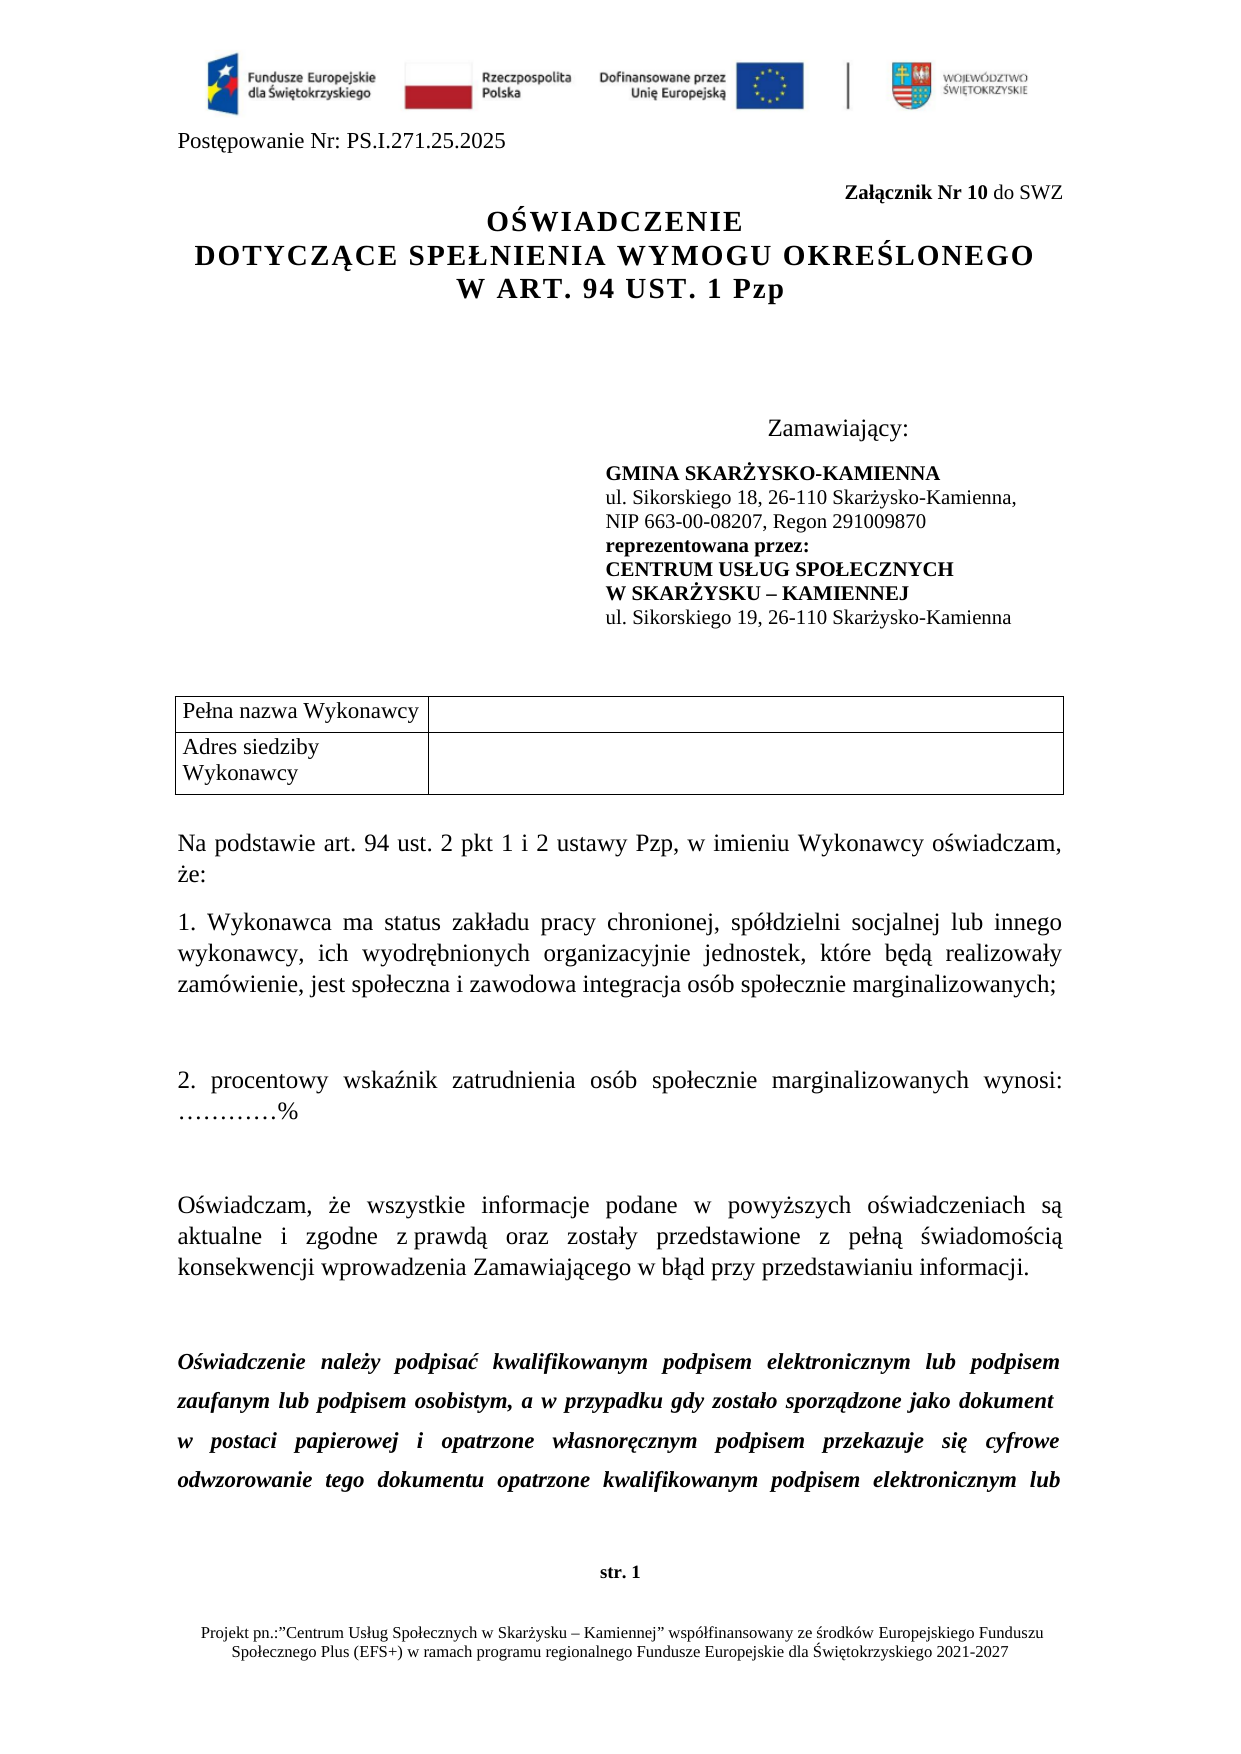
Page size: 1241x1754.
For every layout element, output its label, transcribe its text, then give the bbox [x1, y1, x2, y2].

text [177, 1348, 1063, 1493]
table_header Pełna nazwa Wykonawcy [176, 697, 428, 732]
text NIP 663-00-08207, Regon 291009870 [605, 509, 1063, 533]
table_cell Adres siedziby Wykonawcy [176, 733, 428, 794]
text Oświadczam, że wszystkie informacje podane w powyższych oświadczeniach są aktualne i zgodne z prawdą oraz zostały przedstawione z pełną świadomością konsekwencji wprowadzenia Zamawiającego w błąd przy przedstawianiu informacji. [177, 1190, 1063, 1281]
text Zamawiający: [767, 413, 1063, 442]
text 1. Wykonawca ma status zakładu pracy chronionej, spółdzielni socjalnej lub innego wykonawcy, ich wyodrębnionych organizacyjnie jednostek, które będą realizowały zamówienie, jest społeczna i zawodowa integracja osób społecznie marginalizowanych; [177, 907, 1063, 998]
text ul. Sikorskiego 19, 26-110 Skarżysko-Kamienna [605, 605, 1063, 629]
text OŚWIADCZENIE DOTYCZĄCE SPEŁNIENIA WYMOGU OKREŚLONEGO W ART. 94 UST. 1 Pzp [177, 204, 1063, 305]
text Załącznik Nr 10 do SWZ [177, 180, 1063, 204]
text reprezentowana przez: [605, 533, 1063, 557]
text GMINA SKARŻYSKO-KAMIENNA [605, 461, 1063, 485]
text 2. procentowy wskaźnik zatrudnienia osób społecznie marginalizowanych wynosi: …………% [177, 1065, 1063, 1124]
table_cell [429, 733, 1063, 794]
text ul. Sikorskiego 18, 26-110 Skarżysko-Kamienna, [605, 485, 1063, 509]
picture [177, 14, 1063, 128]
table_header [429, 697, 1063, 732]
text Na podstawie art. 94 ust. 2 pkt 1 i 2 ustawy Pzp, w imieniu Wykonawcy oświadczam, że: [177, 828, 1063, 888]
text W SKARŻYSKU – KAMIENNEJ [605, 581, 1063, 605]
text CENTRUM USŁUG SPOŁECZNYCH [605, 557, 1063, 581]
